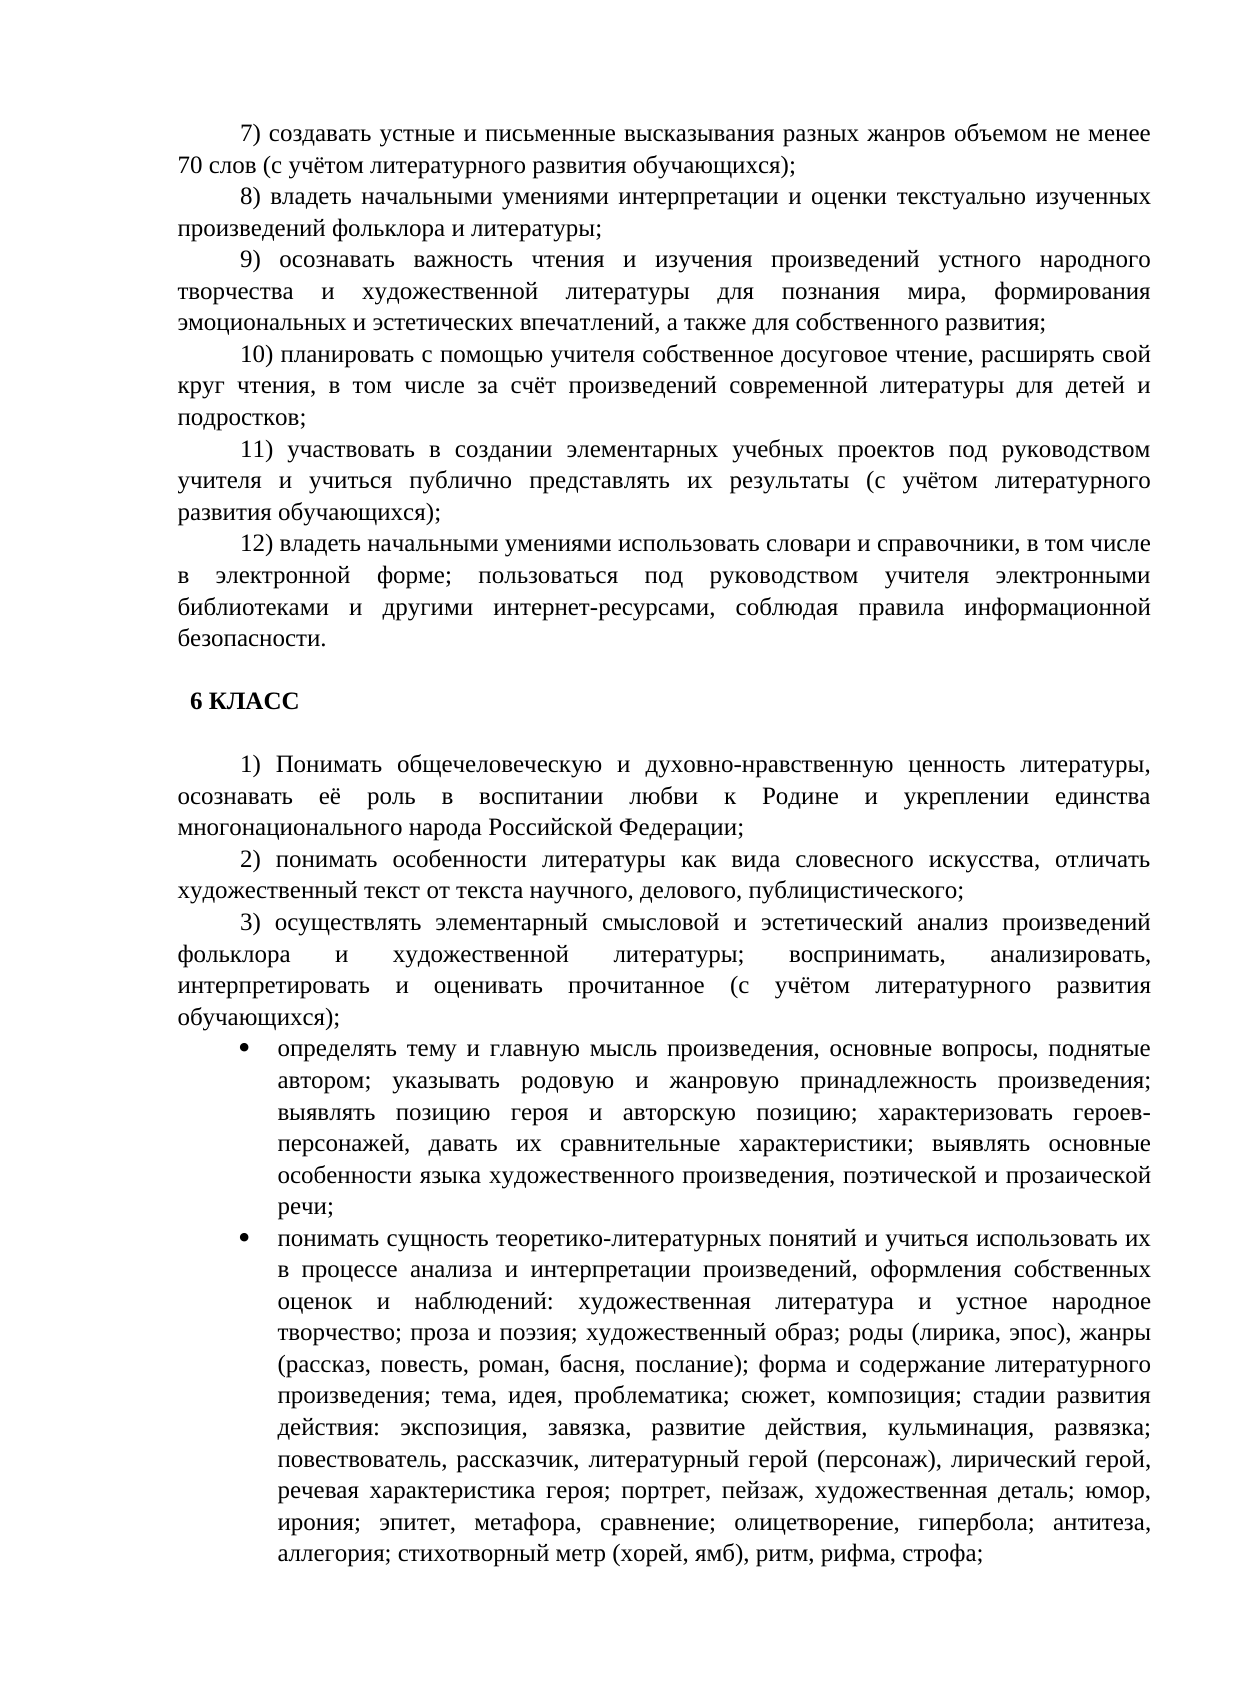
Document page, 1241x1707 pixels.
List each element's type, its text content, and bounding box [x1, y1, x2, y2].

text 7) создавать устные и письменные высказывания разных жанров объемом не менее 70 слов (с учётом литературного развития обучающихся); [177, 118, 1152, 178]
text 6 КЛАСС [190, 686, 1152, 715]
text 2) понимать особенности литературы как вида словесного искусства, отличать художественный текст от текста научного, делового, публицистического; [177, 844, 1152, 904]
text 1) Понимать общечеловеческую и духовно-нравственную ценность литературы, осознавать её роль в воспитании любви к Родине и укреплении единства многонационального народа Российской Федерации; [177, 749, 1152, 841]
text 8) владеть начальными умениями интерпретации и оценки текстуально изученных произведений фольклора и литературы; [177, 181, 1152, 242]
text 11) участвовать в создании элементарных учебных проектов под руководством учителя и учиться публично представлять их результаты (с учётом литературного развития обучающихся); [177, 434, 1152, 526]
list понимать сущность теоретико-литературных понятий и учиться использовать их в процессе анализа и интерпретации произведений, оформления собственных оценок и наблюдений: художественная литература и устное народное творчество; проза и поэзия; художественный образ; роды (лирика, эпос), жанры (рассказ, повесть, роман, басня, послание); форма и содержание литературного произведения; тема, идея, проблематика; сюжет, композиция; стадии развития действия: экспозиция, завязка, развитие действия, кульминация, развязка; повествователь, рассказчик, литературный герой (персонаж), лирический герой, речевая характеристика героя; портрет, пейзаж, художественная деталь; юмор, ирония; эпитет, метафора, сравнение; олицетворение, гипербола; антитеза, аллегория; стихотворный метр (хорей, ямб), ритм, рифма, строфа; [240, 1223, 1152, 1567]
text 3) осуществлять элементарный смысловой и эстетический анализ произведений фольклора и художественной литературы; воспринимать, анализировать, интерпретировать и оценивать прочитанное (с учётом литературного развития обучающихся); [177, 907, 1152, 1031]
list определять тему и главную мысль произведения, основные вопросы, поднятые автором; указывать родовую и жанровую принадлежность произведения; выявлять позицию героя и авторскую позицию; характеризовать героев-персонажей, давать их сравнительные характеристики; выявлять основные особенности языка художественного произведения, поэтической и прозаической речи; [240, 1033, 1152, 1220]
text 9) осознавать важность чтения и изучения произведений устного народного творчества и художественной литературы для познания мира, формирования эмоциональных и эстетических впечатлений, а также для собственного развития; [177, 244, 1152, 336]
text 10) планировать с помощью учителя собственное досуговое чтение, расширять свой круг чтения, в том числе за счёт произведений современной литературы для детей и подростков; [177, 339, 1152, 431]
text 12) владеть начальными умениями использовать словари и справочники, в том числе в электронной форме; пользоваться под руководством учителя электронными библиотеками и другими интернет-ресурсами, соблюдая правила информационной безопасности. [177, 528, 1152, 652]
